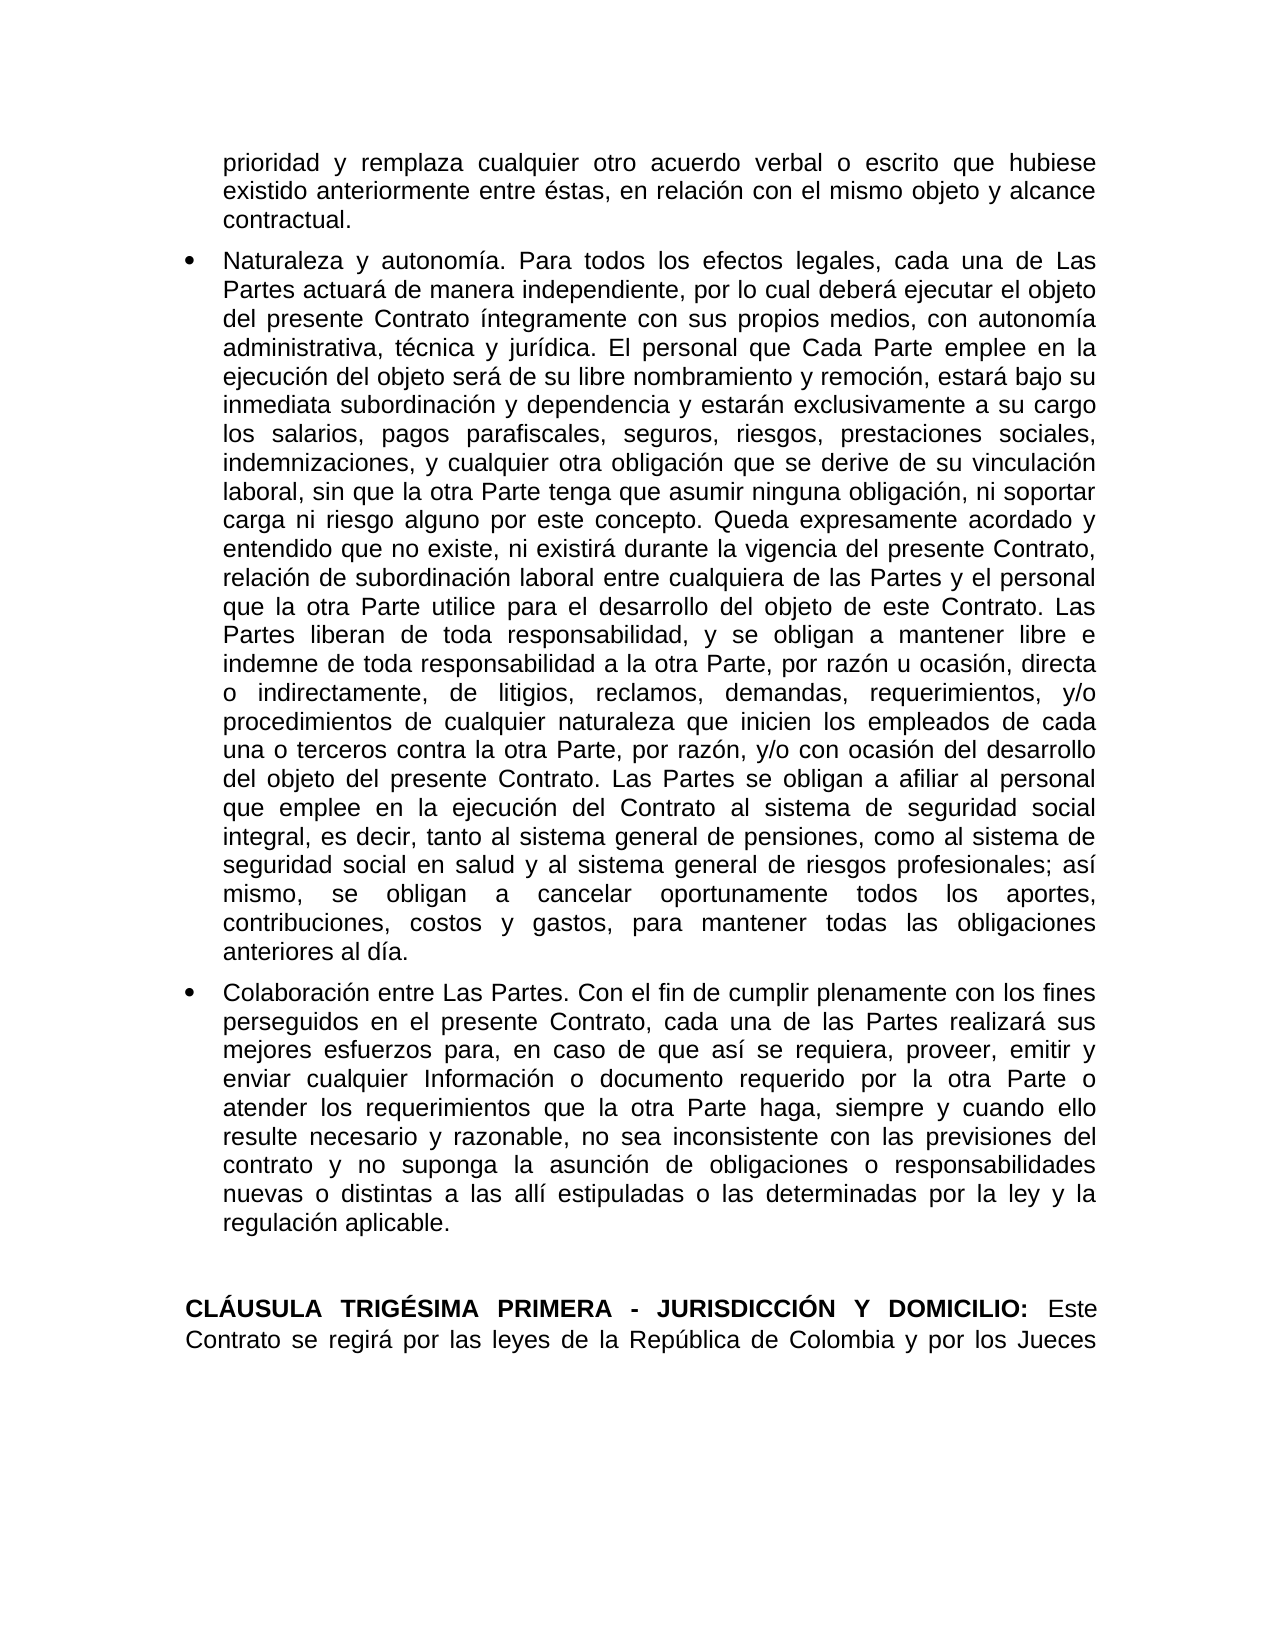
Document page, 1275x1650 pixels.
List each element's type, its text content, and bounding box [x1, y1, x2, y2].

list Colaboración entre Las Partes. Con el fin de cumplir plenamente con los fines perseguidos en el presente Contrato, cada una de las Partes realizará sus mejores esfuerzos para, en caso de que así se requiera, proveer, emitir y enviar cualquier Información o documento requerido por la otra Parte o atender los requerimientos que la otra Parte haga, siempre y cuando ello resulte necesario y razonable, no sea inconsistente con las previsiones del contrato y no suponga la asunción de obligaciones o responsabilidades nuevas o distintas a las allí estipuladas o las determinadas por la ley y la regulación aplicable. [185, 978, 1098, 1237]
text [185, 1294, 1098, 1385]
list Naturaleza y autonomía. Para todos los efectos legales, cada una de Las Partes actuará de manera independiente, por lo cual deberá ejecutar el objeto del presente Contrato íntegramente con sus propios medios, con autonomía administrativa, técnica y jurídica. El personal que Cada Parte emplee en la ejecución del objeto será de su libre nombramiento y remoción, estará bajo su inmediata subordinación y dependencia y estarán exclusivamente a su cargo los salarios, pagos parafiscales, seguros, riesgos, prestaciones sociales, indemnizaciones, y cualquier otra obligación que se derive de su vinculación laboral, sin que la otra Parte tenga que asumir ninguna obligación, ni soportar carga ni riesgo alguno por este concepto. Queda expresamente acordado y entendido que no existe, ni existirá durante la vigencia del presente Contrato, relación de subordinación laboral entre cualquiera de las Partes y el personal que la otra Parte utilice para el desarrollo del objeto de este Contrato. Las Partes liberan de toda responsabilidad, y se obligan a mantener libre e indemne de toda responsabilidad a la otra Parte, por razón u ocasión, directa o indirectamente, de litigios, reclamos, demandas, requerimientos, y/o procedimientos de cualquier naturaleza que inicien los empleados de cada una o terceros contra la otra Parte, por razón, y/o con ocasión del desarrollo del objeto del presente Contrato. Las Partes se obligan a afiliar al personal que emplee en la ejecución del Contrato al sistema de seguridad social integral, es decir, tanto al sistema general de pensiones, como al sistema de seguridad social en salud y al sistema general de riesgos profesionales; así mismo, se obligan a cancelar oportunamente todos los aportes, contribuciones, costos y gastos, para mantener todas las obligaciones anteriores al día. [185, 246, 1098, 965]
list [185, 148, 1098, 234]
